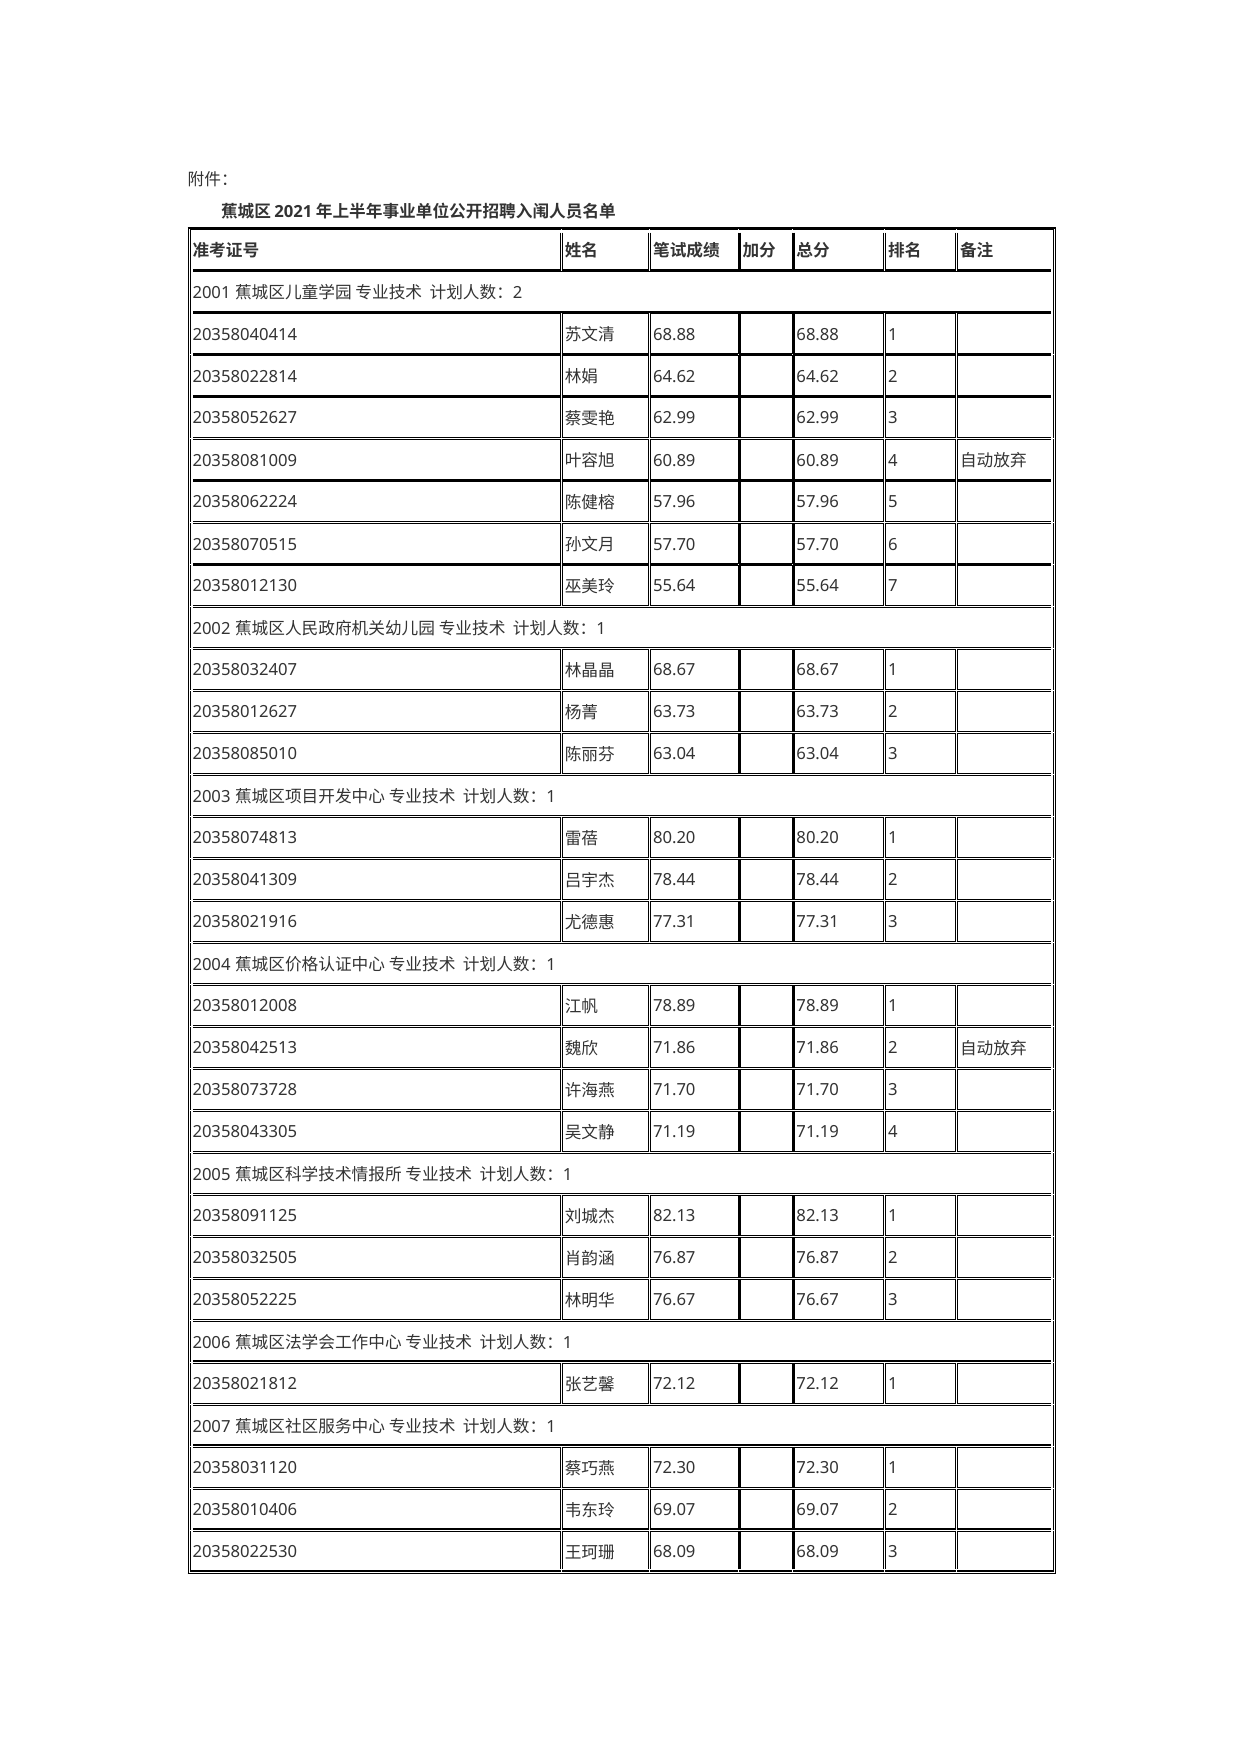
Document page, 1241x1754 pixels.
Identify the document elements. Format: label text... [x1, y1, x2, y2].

text 蕉城区2021年上半年事业单位公开招聘入闱人员名单 [187, 194, 1053, 227]
table_cell [957, 815, 1054, 857]
table_cell 68.88 [651, 314, 738, 353]
table_cell 20358021812 [191, 1360, 560, 1402]
table_cell [741, 650, 792, 689]
table_cell [958, 1486, 1053, 1528]
table_cell 3 [886, 734, 955, 773]
table_cell 57.96 [795, 482, 883, 521]
table_cell 77.31 [651, 902, 738, 941]
table_cell 80.20 [795, 818, 883, 857]
table_cell 6 [886, 524, 955, 563]
table_cell [741, 1490, 792, 1528]
table_cell 20358070515 [189, 521, 561, 563]
table_cell 2 [886, 860, 955, 899]
table_cell 尤德惠 [563, 902, 648, 941]
table_cell 20358022814 [189, 353, 560, 395]
table_cell 蔡巧燕 [563, 1448, 648, 1486]
table_cell 魏欣 [563, 1028, 648, 1067]
table_cell [741, 860, 792, 899]
table_cell 4 [886, 1112, 955, 1151]
table_cell [958, 311, 1053, 353]
table_cell 2 [886, 1238, 955, 1276]
table_cell [741, 566, 792, 605]
table_cell [958, 563, 1054, 605]
table_cell 63.04 [795, 734, 883, 773]
table_cell 63.04 [651, 734, 738, 773]
table_cell 71.86 [651, 1028, 738, 1067]
table_cell 吕宇杰 [563, 860, 648, 899]
table_cell 71.19 [795, 1112, 883, 1151]
table_cell [957, 731, 1054, 773]
table_cell 20358043305 [191, 1109, 560, 1151]
table_header 笔试成绩 [650, 229, 739, 269]
table_cell [741, 734, 792, 773]
table_cell 78.44 [651, 860, 738, 899]
table_cell 68.67 [795, 650, 883, 689]
table_cell 64.62 [795, 356, 883, 395]
table_cell [741, 398, 792, 437]
table_cell 55.64 [651, 566, 738, 605]
table_cell 1 [886, 650, 955, 689]
table_cell 雷蓓 [563, 818, 648, 857]
table_cell 82.13 [795, 1196, 883, 1234]
table_cell 20358010406 [191, 1486, 560, 1528]
table_cell 2007 蕉城区社区服务中心 专业技术 计划人数：1 [191, 1403, 1053, 1444]
table_cell 57.70 [651, 524, 738, 563]
table_cell [958, 395, 1053, 437]
table_cell 68.09 [650, 1532, 739, 1570]
table_cell [958, 1109, 1053, 1151]
table_cell [741, 1448, 792, 1486]
table_cell 2 [886, 1028, 955, 1067]
table_cell 20358012627 [189, 689, 561, 731]
table_cell 1 [886, 1448, 955, 1486]
table_cell 72.12 [651, 1364, 738, 1402]
table_cell 巫美玲 [563, 566, 648, 605]
table_cell 71.70 [651, 1070, 738, 1108]
table_cell 80.20 [651, 818, 738, 857]
table_cell 20358073728 [189, 1067, 561, 1108]
table_cell 王珂珊 [561, 1532, 650, 1570]
table_cell [957, 647, 1054, 689]
table_cell 62.99 [651, 398, 738, 437]
table_cell [741, 1070, 792, 1108]
table_cell 76.67 [651, 1280, 738, 1318]
table_header 备注 [957, 230, 1053, 269]
table_cell [741, 482, 792, 521]
table_cell 68.09 [793, 1532, 885, 1570]
table_cell [741, 524, 792, 563]
table_cell [741, 440, 792, 479]
table_cell 3 [886, 1070, 955, 1108]
table_cell 57.96 [651, 482, 738, 521]
table_cell 78.89 [795, 986, 883, 1024]
table_cell 张艺馨 [563, 1364, 648, 1402]
table_cell 55.64 [795, 566, 883, 605]
table_cell 3 [886, 902, 955, 941]
table_cell 20358032505 [191, 1235, 560, 1276]
table_cell 78.89 [651, 986, 738, 1024]
table_cell [958, 1360, 1053, 1402]
table_cell 1 [886, 1196, 955, 1234]
table_cell [741, 1196, 792, 1234]
table_cell 20358031120 [191, 1444, 560, 1486]
table_cell 2004 蕉城区价格认证中心 专业技术 计划人数：1 [189, 941, 1054, 983]
table_cell 69.07 [795, 1490, 883, 1528]
table_cell 3 [886, 1280, 955, 1318]
table_cell 20358062224 [191, 479, 560, 521]
table_cell 63.73 [795, 692, 883, 731]
table_cell [741, 356, 792, 395]
table_cell 64.62 [651, 356, 738, 395]
table_cell 陈丽芬 [563, 734, 648, 773]
table_cell 2005 蕉城区科学技术情报所 专业技术 计划人数：1 [189, 1151, 1054, 1192]
table_cell 20358012008 [189, 983, 561, 1024]
table_cell 4 [886, 440, 955, 479]
table_cell [741, 818, 792, 857]
table_cell [741, 314, 792, 353]
table_cell 3 [886, 398, 955, 437]
table_cell 孙文月 [563, 524, 648, 563]
table_cell 20358021916 [189, 899, 561, 941]
table_cell 1 [886, 986, 955, 1024]
table_cell 63.73 [651, 692, 738, 731]
table_cell 自动放弃 [957, 437, 1054, 479]
table_cell 20358052627 [191, 395, 560, 437]
table_cell [741, 1238, 792, 1276]
table_cell [958, 1235, 1053, 1276]
table_header 加分 [739, 229, 793, 269]
table_cell [957, 689, 1054, 731]
table_cell 5 [886, 482, 955, 521]
table_cell 1 [886, 314, 955, 353]
table_cell 7 [886, 566, 955, 605]
table_cell 76.87 [651, 1238, 738, 1276]
table_cell 林娟 [563, 356, 648, 395]
table_cell 2 [886, 356, 955, 395]
table_cell 71.86 [795, 1028, 883, 1067]
table_cell 72.30 [795, 1448, 883, 1486]
table_cell 77.31 [795, 902, 883, 941]
table_cell 60.89 [795, 440, 883, 479]
table_cell 57.70 [795, 524, 883, 563]
table_cell 69.07 [651, 1490, 738, 1528]
table_cell 82.13 [651, 1196, 738, 1234]
table_cell [957, 1528, 1053, 1570]
table_cell 20358081009 [189, 437, 561, 479]
table_cell 陈健榕 [563, 482, 648, 521]
table_cell 20358040414 [191, 311, 560, 353]
table_cell [741, 986, 792, 1024]
table_cell 76.67 [795, 1280, 883, 1318]
table_cell 江帆 [563, 986, 648, 1024]
table_cell 20358012130 [189, 563, 560, 605]
table_cell 自动放弃 [958, 1025, 1053, 1067]
table_cell [958, 353, 1054, 395]
table_cell [741, 1112, 792, 1151]
table_cell [741, 902, 792, 941]
table_cell 1 [886, 818, 955, 857]
table_cell 林晶晶 [563, 650, 648, 689]
table_cell 肖韵涵 [563, 1238, 648, 1276]
table_cell [958, 479, 1053, 521]
table_cell 3 [885, 1532, 957, 1570]
table_cell 叶容旭 [563, 440, 648, 479]
table_cell [741, 1028, 792, 1067]
table_cell 76.87 [795, 1238, 883, 1276]
table_cell 78.44 [795, 860, 883, 899]
table_cell 68.88 [795, 314, 883, 353]
table_cell 62.99 [795, 398, 883, 437]
table_header 排名 [885, 230, 957, 269]
table_cell 2001 蕉城区儿童学园 专业技术 计划人数：2 [191, 269, 1053, 311]
table_cell 2006 蕉城区法学会工作中心 专业技术 计划人数：1 [191, 1319, 1053, 1360]
text 附件： [187, 162, 1053, 194]
table_cell 68.67 [651, 650, 738, 689]
table_cell 20358022530 [191, 1528, 561, 1570]
table_cell [741, 692, 792, 731]
table_cell 2002 蕉城区人民政府机关幼儿园 专业技术 计划人数：1 [189, 605, 1054, 647]
table_cell [958, 1444, 1053, 1486]
table_cell 20358042513 [191, 1025, 560, 1067]
table_cell 1 [886, 1364, 955, 1402]
table_cell 20358091125 [191, 1193, 560, 1234]
table_cell [741, 1364, 792, 1402]
table_cell 71.19 [651, 1112, 738, 1151]
table_cell 苏文清 [563, 314, 648, 353]
table_cell [741, 1280, 792, 1318]
table_cell 蔡雯艳 [563, 398, 648, 437]
table_header 准考证号 [191, 230, 561, 269]
table_cell [739, 1532, 793, 1570]
table_cell 20358052225 [191, 1276, 560, 1318]
table_cell 韦东玲 [563, 1490, 648, 1528]
table_cell 72.30 [651, 1448, 738, 1486]
table_cell 71.70 [795, 1070, 883, 1108]
table_cell 20358074813 [189, 815, 561, 857]
table_cell [957, 1067, 1054, 1108]
table_cell 2 [886, 692, 955, 731]
table_cell [957, 983, 1054, 1024]
table_header 姓名 [561, 230, 650, 269]
table_cell 20358032407 [189, 647, 561, 689]
table_cell 60.89 [651, 440, 738, 479]
table_cell 许海燕 [563, 1070, 648, 1108]
table_cell 2 [886, 1490, 955, 1528]
table_cell 刘城杰 [563, 1196, 648, 1234]
table_cell 2003 蕉城区项目开发中心 专业技术 计划人数：1 [189, 773, 1054, 815]
table_cell [957, 521, 1054, 563]
table_cell 林明华 [563, 1280, 648, 1318]
table_header 总分 [793, 230, 885, 269]
table_cell [958, 1193, 1053, 1234]
table_cell [958, 1276, 1053, 1318]
table_cell 杨菁 [563, 692, 648, 731]
table_cell [957, 899, 1054, 941]
table_cell 72.12 [795, 1364, 883, 1402]
table_cell 吴文静 [563, 1112, 648, 1151]
table_cell [957, 857, 1054, 899]
table_cell 20358041309 [189, 857, 561, 899]
table_cell 20358085010 [189, 731, 561, 773]
